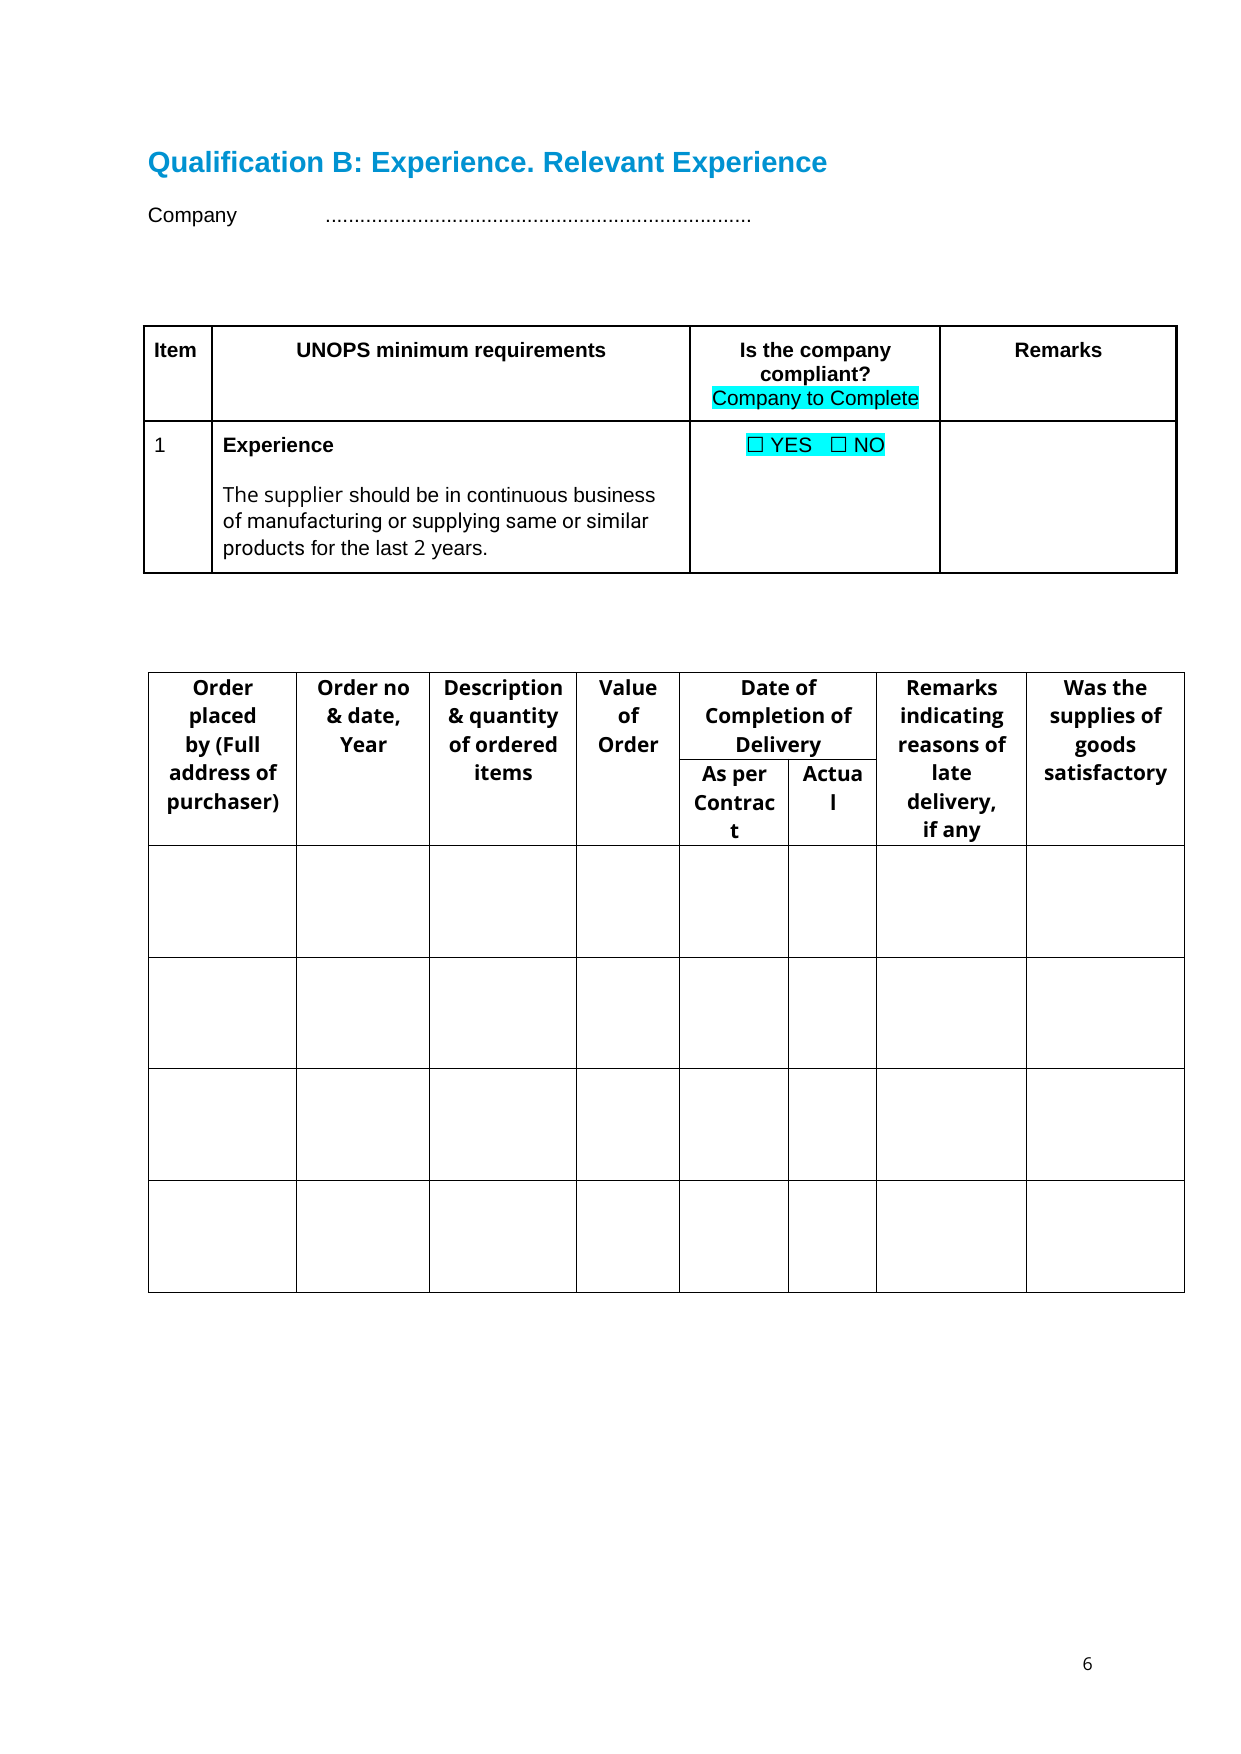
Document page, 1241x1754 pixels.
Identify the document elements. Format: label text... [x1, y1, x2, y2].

table_cell [1027, 1181, 1184, 1292]
table_cell Experience The supplier should be in continuous business of manufacturing or supplying same or similar products for the last 2 years. [213, 422, 689, 572]
table_header Is the company compliant? Company to Complete [691, 327, 939, 420]
table_cell [941, 422, 1175, 572]
table_cell [1027, 1069, 1184, 1180]
table_cell [680, 1069, 788, 1180]
table_cell [877, 1181, 1026, 1292]
table_header Date of Completion of Delivery [680, 673, 876, 758]
table_header Remarks [941, 327, 1175, 420]
table_header Order no & date, Year [297, 673, 429, 845]
table_cell [149, 1069, 296, 1180]
table_header UNOPS minimum requirements [213, 327, 689, 420]
table_cell [430, 1181, 576, 1292]
table_cell [1027, 958, 1184, 1068]
table_cell [877, 1069, 1026, 1180]
table_cell 1 [145, 422, 211, 572]
table_cell [789, 846, 876, 957]
table_cell [789, 1181, 876, 1292]
table_cell [430, 1069, 576, 1180]
table_cell [680, 1181, 788, 1292]
table_header Description & quantity of ordered items [430, 673, 576, 845]
table_cell [577, 1181, 679, 1292]
table_cell [149, 1181, 296, 1292]
table_cell [577, 958, 679, 1068]
table_cell ☐ YES ☐ NO [691, 422, 939, 572]
table_cell [297, 1069, 429, 1180]
table_header Value of Order [577, 673, 679, 845]
table_cell [789, 958, 876, 1068]
table_cell [297, 1181, 429, 1292]
table_cell [680, 846, 788, 957]
table_cell [680, 958, 788, 1068]
table_cell [430, 958, 576, 1068]
table_cell [149, 958, 296, 1068]
table_cell [577, 846, 679, 957]
table_cell [1027, 846, 1184, 957]
table_cell As per Contract [680, 760, 788, 845]
table_cell [297, 958, 429, 1068]
table_cell [877, 846, 1026, 957]
table_cell [577, 1069, 679, 1180]
text Qualification B: Experience. Relevant Experience [148, 145, 1092, 178]
table_header Item [145, 327, 211, 420]
table_cell [430, 846, 576, 957]
text Company .......................................................................... [148, 203, 1092, 227]
table_cell [789, 1069, 876, 1180]
table_cell [149, 846, 296, 957]
table_cell Actual [789, 760, 876, 845]
table_header Was the supplies of goods satisfactory [1027, 673, 1184, 845]
table_cell [297, 846, 429, 957]
table_header Order placed by (Full address of purchaser) [149, 673, 296, 845]
table_cell [877, 958, 1026, 1068]
table_header Remarks indicating reasons of late delivery, if any [877, 673, 1026, 845]
